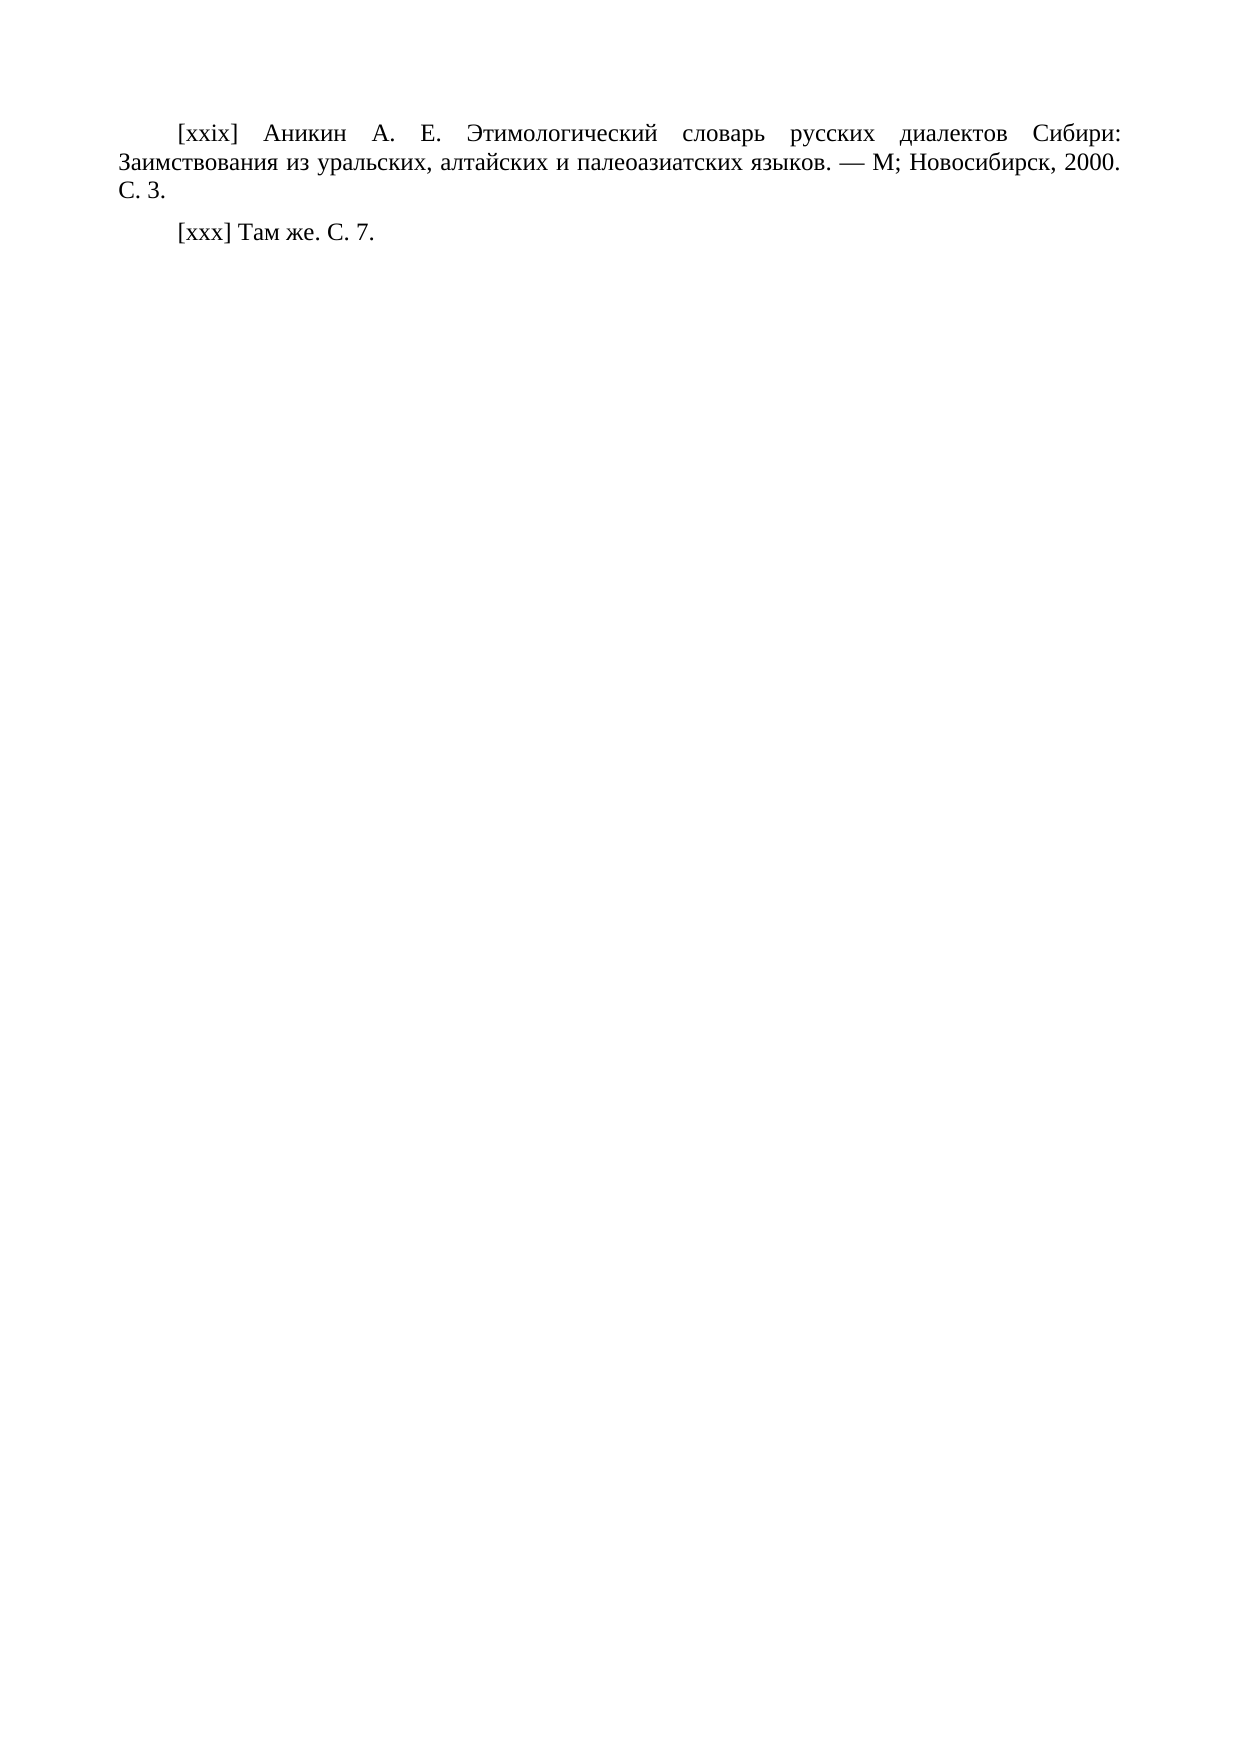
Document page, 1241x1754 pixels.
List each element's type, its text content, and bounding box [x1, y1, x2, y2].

text [xxx] Там же. С. 7. [118, 217, 1122, 246]
text [xxix] Аникин А. Е. Этимологический словарь русских диалектов Сибири: Заимствования из уральских, алтайских и палеоазиатских языков. — М; Новосибирск, 2000. С. 3. [118, 118, 1122, 204]
